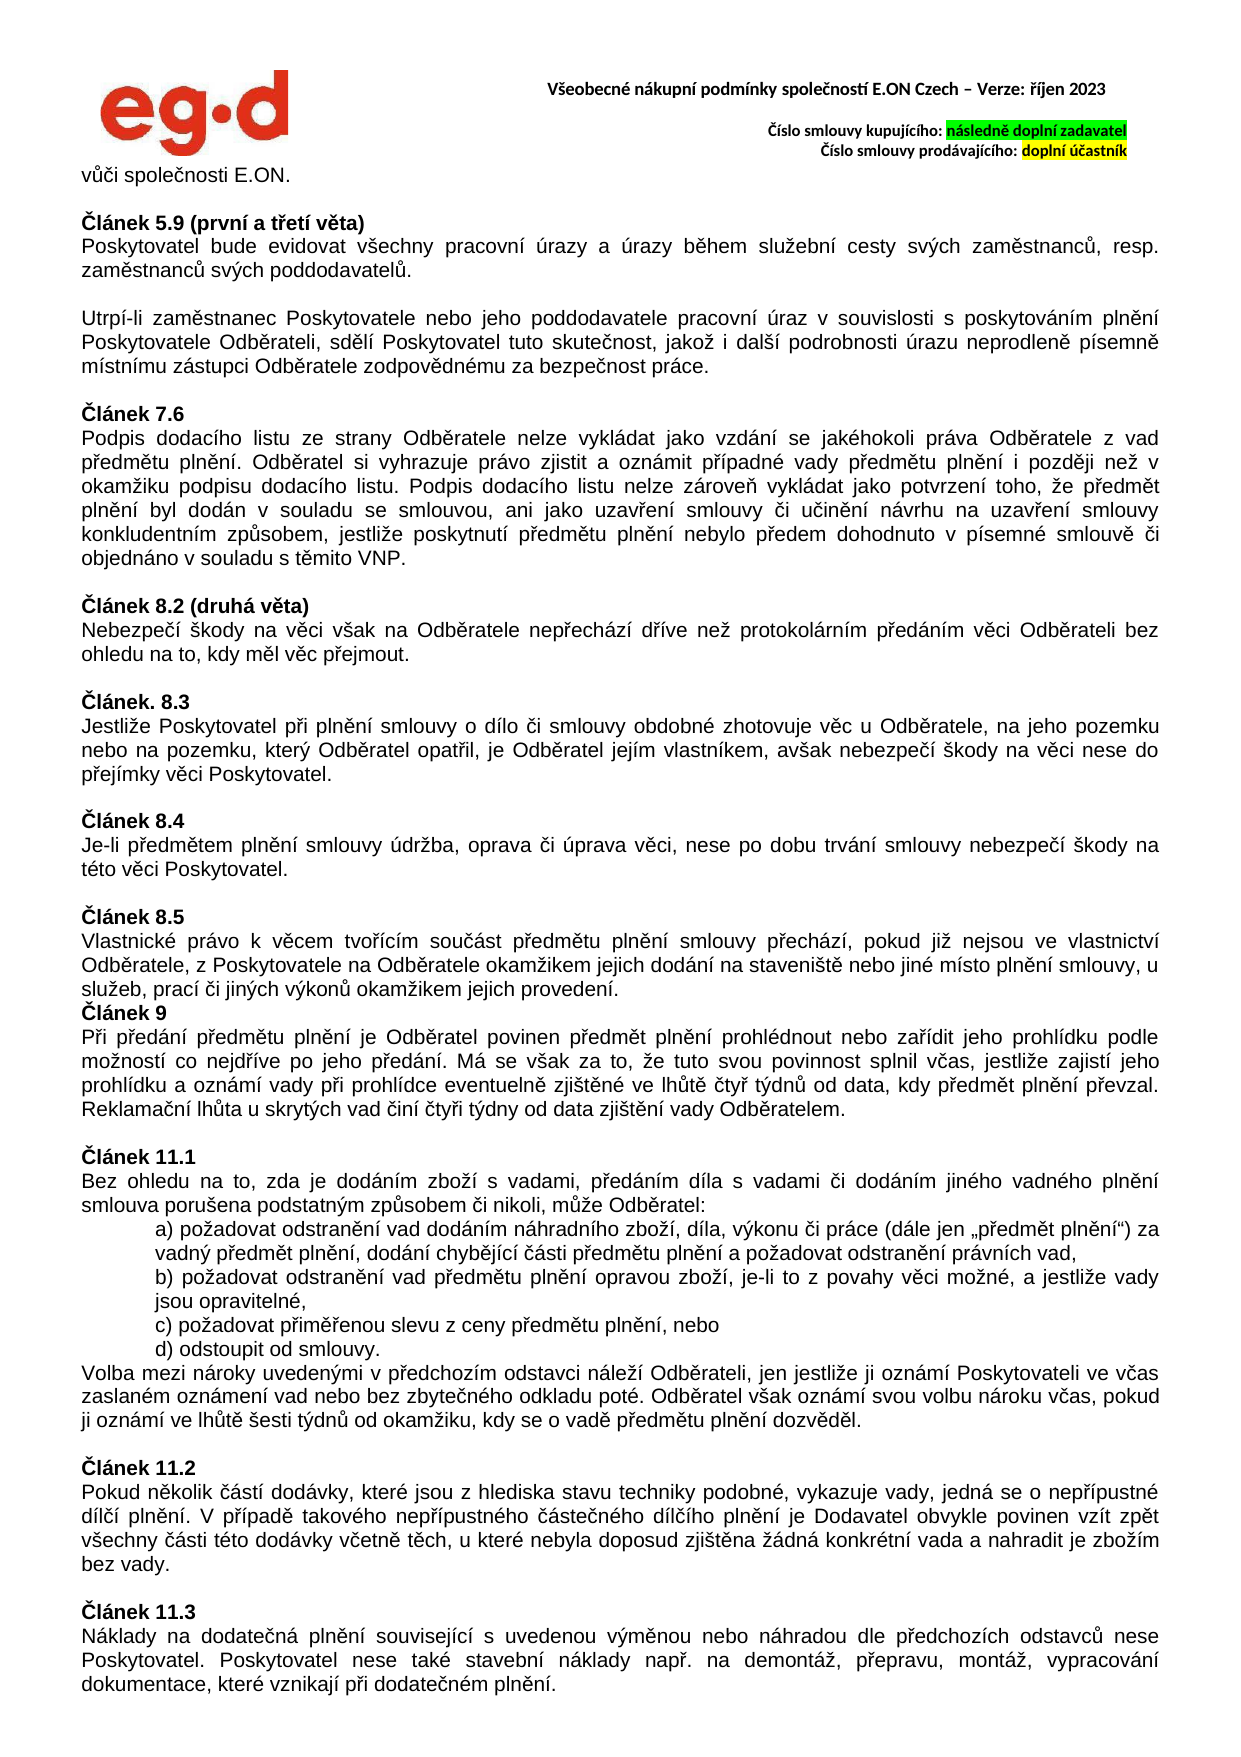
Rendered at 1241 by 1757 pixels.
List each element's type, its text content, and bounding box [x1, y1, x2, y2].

text Vlastnické právo k věcem tvořícím součást předmětu plnění smlouvy přechází, pokud již nejsou ve vlastnictví Odběratele, z Poskytovatele na Odběratele okamžikem jejich dodání na staveniště nebo jiné místo plnění smlouvy, u služeb, prací či jiných výkonů okamžikem jejich provedení. [81, 929, 1161, 1001]
text Článek 11.2 [81, 1456, 1161, 1480]
text Jestliže Poskytovatel při plnění smlouvy o dílo či smlouvy obdobné zhotovuje věc u Odběratele, na jeho pozemku nebo na pozemku, který Odběratel opatřil, je Odběratel jejím vlastníkem, avšak nebezpečí škody na věci nese do přejímky věci Poskytovatel. [81, 713, 1161, 785]
text Článek 9 [81, 1001, 1161, 1025]
text Pokud několik částí dodávky, které jsou z hlediska stavu techniky podobné, vykazuje vady, jedná se o nepřípustné dílčí plnění. V případě takového nepřípustného částečného dílčího plnění je Dodavatel obvykle povinen vzít zpět všechny části této dodávky včetně těch, u které nebyla doposud zjištěna žádná konkrétní vada a nahradit je zbožím bez vady. [81, 1480, 1161, 1576]
text Článek 8.2 (druhá věta) [81, 594, 1161, 618]
text Článek 8.4 [81, 809, 1161, 833]
text Nebezpečí škody na věci však na Odběratele nepřechází dříve než protokolárním předáním věci Odběrateli bez ohledu na to, kdy měl věc přejmout. [81, 618, 1161, 666]
text b) požadovat odstranění vad předmětu plnění opravou zboží, je-li to z povahy věci možné, a jestliže vady jsou opravitelné, [155, 1264, 1161, 1312]
text Článek. 8.3 [81, 689, 1161, 713]
text Volba mezi nároky uvedenými v předchozím odstavci náleží Odběrateli, jen jestliže ji oznámí Poskytovateli ve včas zaslaném oznámení vad nebo bez zbytečného odkladu poté. Odběratel však oznámí svou volbu nároku včas, pokud ji oznámí ve lhůtě šesti týdnů od okamžiku, kdy se o vadě předmětu plnění dozvěděl. [81, 1360, 1161, 1432]
text c) požadovat přiměřenou slevu z ceny předmětu plnění, nebo [81, 1312, 1161, 1336]
text Článek 8.5 [81, 905, 1161, 929]
text Utrpí-li zaměstnanec Poskytovatele nebo jeho poddodavatele pracovní úraz v souvislosti s poskytováním plnění Poskytovatele Odběrateli, sdělí Poskytovatel tuto skutečnost, jakož i další podrobnosti úrazu neprodleně písemně místnímu zástupci Odběratele zodpovědnému za bezpečnost práce. [81, 306, 1161, 378]
text d) odstoupit od smlouvy. [81, 1336, 1161, 1360]
text Je-li předmětem plnění smlouvy údržba, oprava či úprava věci, nese po dobu trvání smlouvy nebezpečí škody na této věci Poskytovatel. [81, 833, 1161, 881]
picture [100, 70, 289, 156]
text Podpis dodacího listu ze strany Odběratele nelze vykládat jako vzdání se jakéhokoli práva Odběratele z vad předmětu plnění. Odběratel si vyhrazuje právo zjistit a oznámit případné vady předmětu plnění i později než v okamžiku podpisu dodacího listu. Podpis dodacího listu nelze zároveň vykládat jako potvrzení toho, že předmět plnění byl dodán v souladu se smlouvou, ani jako uzavření smlouvy či učinění návrhu na uzavření smlouvy konkludentním způsobem, jestliže poskytnutí předmětu plnění nebylo předem dohodnuto v písemné smlouvě či objednáno v souladu s těmito VNP. [81, 426, 1161, 570]
text Článek 7.6 [81, 402, 1161, 426]
text Článek 5.9 (první a třetí věta) [81, 210, 1161, 234]
text Poskytovatel bude evidovat všechny pracovní úrazy a úrazy během služební cesty svých zaměstnanců, resp. zaměstnanců svých poddodavatelů. [81, 234, 1161, 282]
text Bez ohledu na to, zda je dodáním zboží s vadami, předáním díla s vadami či dodáním jiného vadného plnění smlouva porušena podstatným způsobem či nikoli, může Odběratel: [81, 1169, 1161, 1217]
text Článek 11.1 [81, 1145, 1161, 1169]
text Při předání předmětu plnění je Odběratel povinen předmět plnění prohlédnout nebo zařídit jeho prohlídku podle možností co nejdříve po jeho předání. Má se však za to, že tuto svou povinnost splnil včas, jestliže zajistí jeho prohlídku a oznámí vady při prohlídce eventuelně zjištěné ve lhůtě čtyř týdnů od data, kdy předmět plnění převzal. Reklamační lhůta u skrytých vad činí čtyři týdny od data zjištění vady Odběratelem. [81, 1025, 1161, 1121]
text a) požadovat odstranění vad dodáním náhradního zboží, díla, výkonu či práce (dále jen „předmět plnění“) za vadný předmět plnění, dodání chybějící části předmětu plnění a požadovat odstranění právních vad, [155, 1217, 1161, 1264]
text Náklady na dodatečná plnění související s uvedenou výměnou nebo náhradou dle předchozích odstavců nese Poskytovatel. Poskytovatel nese také stavební náklady např. na demontáž, přepravu, montáž, vypracování dokumentace, které vznikají při dodatečném plnění. [81, 1624, 1161, 1696]
text Článek 11.3 [81, 1600, 1161, 1624]
